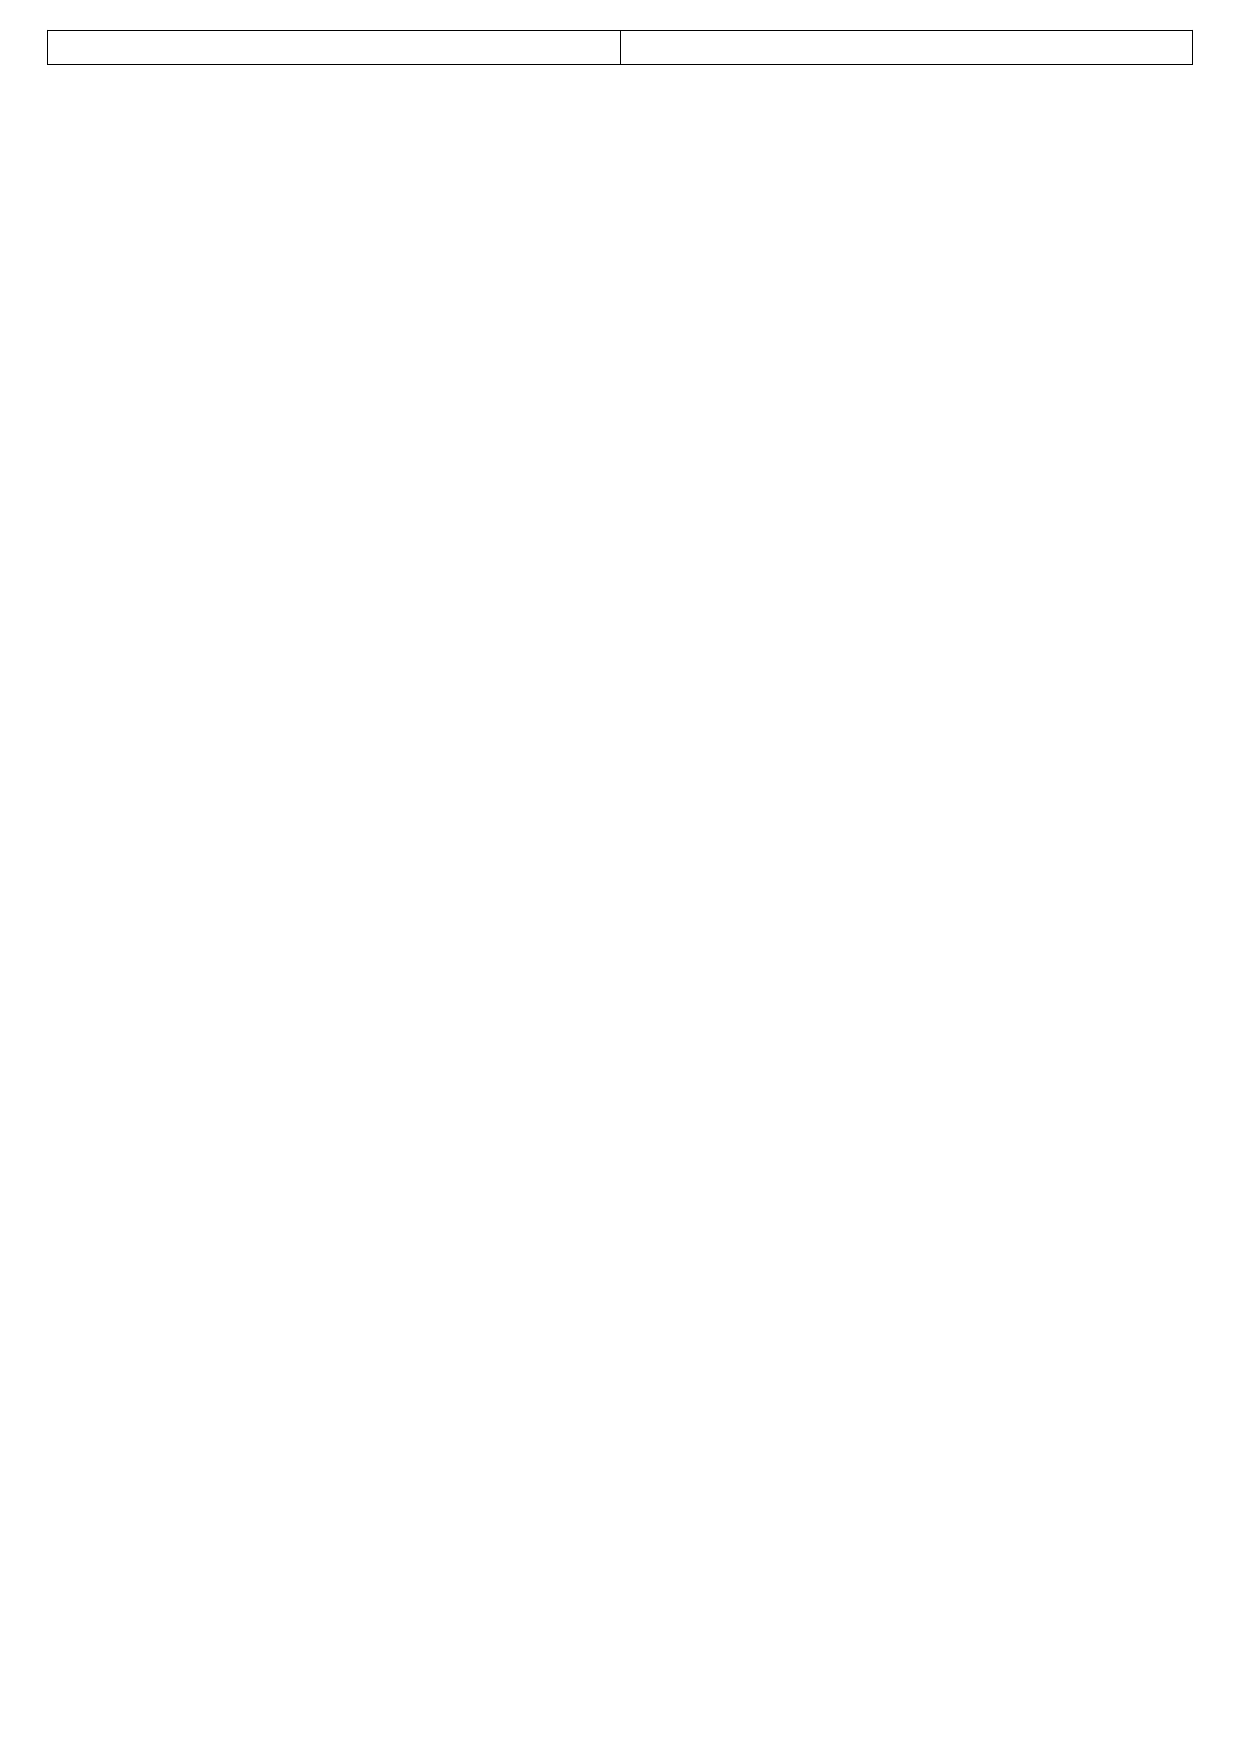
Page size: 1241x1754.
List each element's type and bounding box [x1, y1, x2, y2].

table_cell [48, 31, 620, 64]
table_cell [621, 31, 1192, 64]
